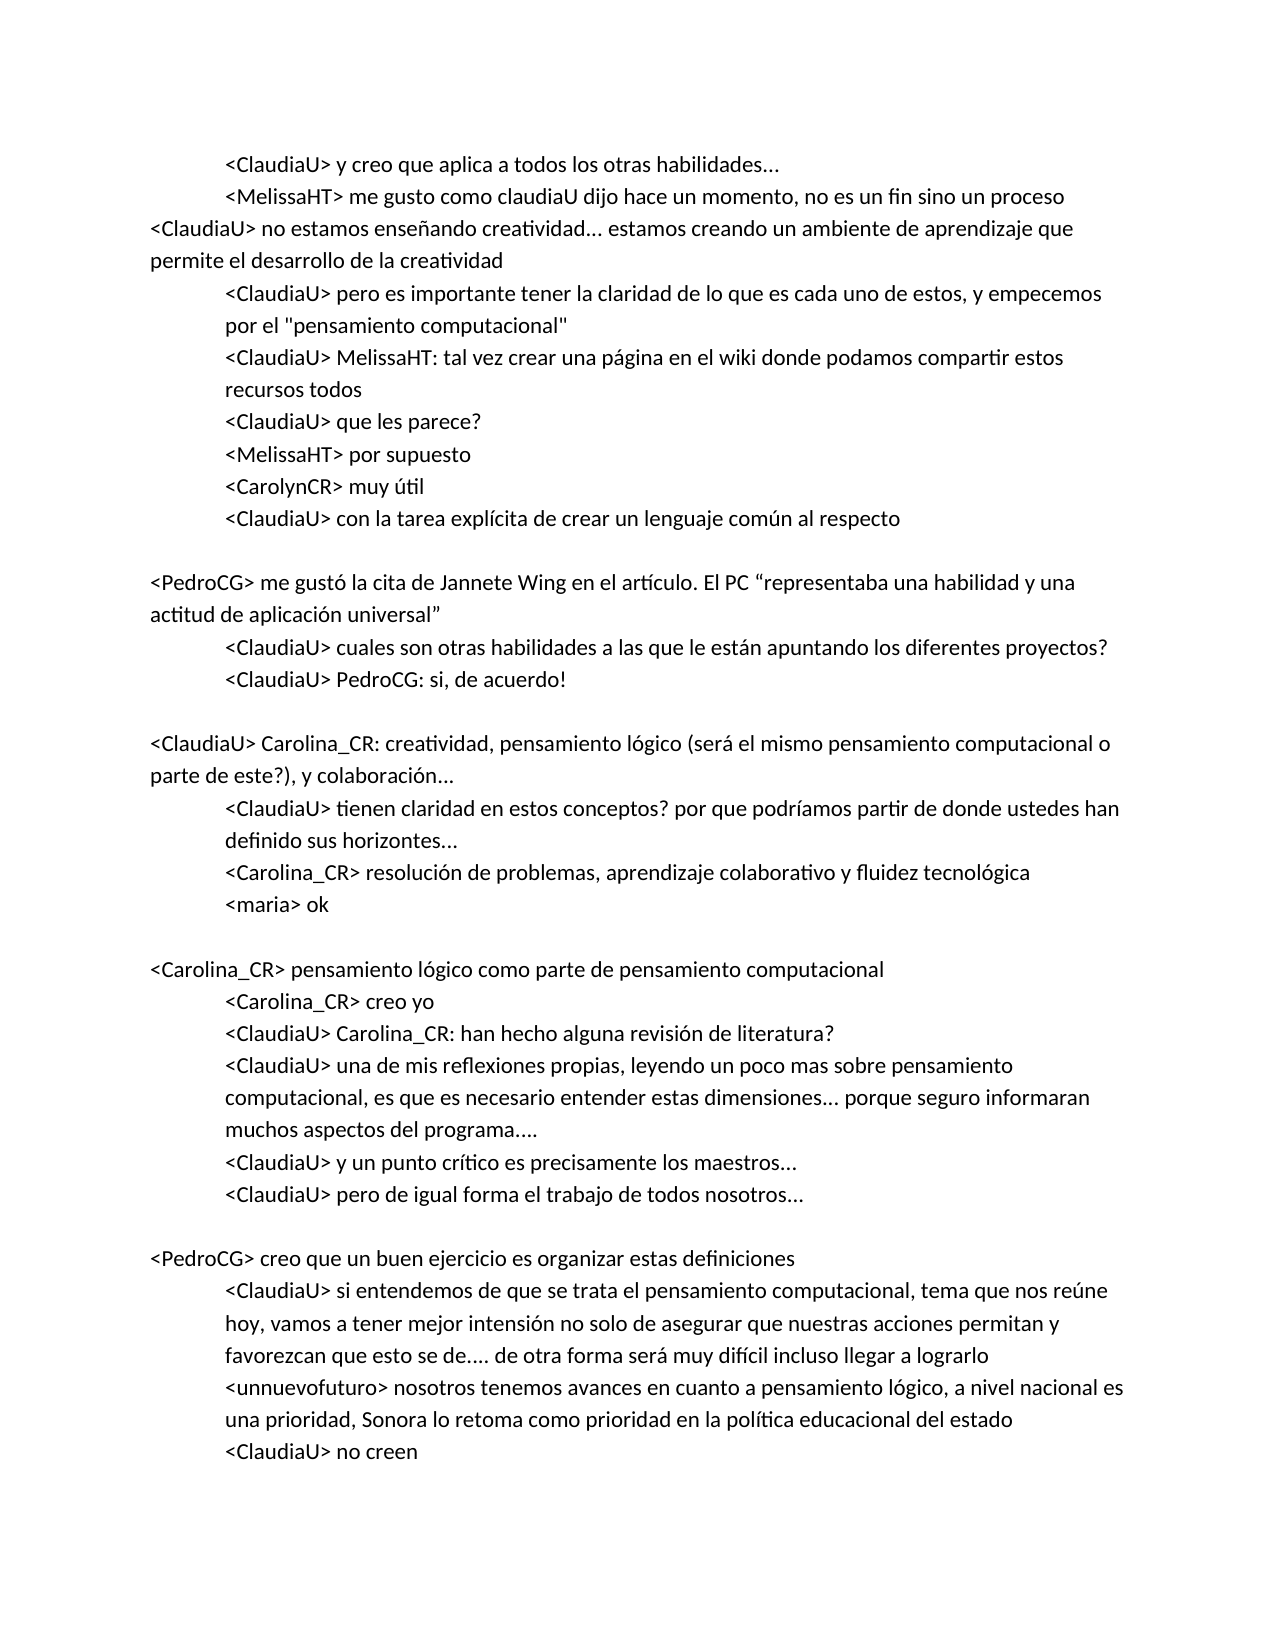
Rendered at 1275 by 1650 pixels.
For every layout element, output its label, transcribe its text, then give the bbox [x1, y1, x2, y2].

text <ClaudiaU> si entendemos de que se trata el pensamiento computacional, tema que nos reúne hoy, vamos a tener mejor intensión no solo de asegurar que nuestras acciones permitan y favorezcan que esto se de.... de otra forma será muy difícil incluso llegar a lograrlo [225, 1277, 1125, 1369]
text <ClaudiaU> MelissaHT: tal vez crear una página en el wiki donde podamos compartir estos recursos todos [225, 343, 1125, 403]
text <ClaudiaU> Carolina_CR: han hecho alguna revisión de literatura? [150, 1019, 1125, 1047]
text <CarolynCR> muy útil [225, 472, 1125, 500]
text <ClaudiaU> pero de igual forma el trabajo de todos nosotros... [150, 1180, 1125, 1208]
text <Carolina_CR> creo yo [150, 987, 1125, 1015]
text <maria> ok [150, 890, 1125, 918]
text <ClaudiaU> cuales son otras habilidades a las que le están apuntando los diferentes proyectos? [150, 633, 1125, 661]
text <MelissaHT> por supuesto [225, 440, 1125, 468]
text <ClaudiaU> con la tarea explícita de crear un lenguaje común al respecto [150, 504, 1125, 532]
text <PedroCG> creo que un buen ejercicio es organizar estas definiciones [150, 1244, 1125, 1272]
text <ClaudiaU> tienen claridad en estos conceptos? por que podríamos partir de donde ustedes han definido sus horizontes... [225, 794, 1125, 854]
text <ClaudiaU> no creen [150, 1437, 1125, 1466]
text <ClaudiaU> que les parece? [150, 407, 1125, 436]
text <Carolina_CR> pensamiento lógico como parte de pensamiento computacional [150, 955, 1125, 983]
text <ClaudiaU> y creo que aplica a todos los otras habilidades... [150, 150, 1125, 178]
text <ClaudiaU> Carolina_CR: creatividad, pensamiento lógico (será el mismo pensamiento computacional o parte de este?), y colaboración... [150, 729, 1125, 789]
text <ClaudiaU> una de mis reflexiones propias, leyendo un poco mas sobre pensamiento computacional, es que es necesario entender estas dimensiones... porque seguro informaran muchos aspectos del programa.... [225, 1051, 1125, 1144]
text <unnuevofuturo> nosotros tenemos avances en cuanto a pensamiento lógico, a nivel nacional es una prioridad, Sonora lo retoma como prioridad en la política educacional del estado [225, 1373, 1125, 1433]
text <PedroCG> me gustó la cita de Jannete Wing en el artículo. El PC “representaba una habilidad y una actitud de aplicación universal” [150, 568, 1125, 629]
text <ClaudiaU> pero es importante tener la claridad de lo que es cada uno de estos, y empecemos por el "pensamiento computacional" [225, 279, 1125, 339]
text <ClaudiaU> no estamos enseñando creatividad... estamos creando un ambiente de aprendizaje que permite el desarrollo de la creatividad [150, 214, 1125, 274]
text <ClaudiaU> y un punto crítico es precisamente los maestros... [150, 1148, 1125, 1176]
text <MelissaHT> me gusto como claudiaU dijo hace un momento, no es un fin sino un proceso [150, 182, 1125, 210]
text <Carolina_CR> resolución de problemas, aprendizaje colaborativo y fluidez tecnológica [150, 858, 1125, 886]
text <ClaudiaU> PedroCG: si, de acuerdo! [150, 665, 1125, 693]
